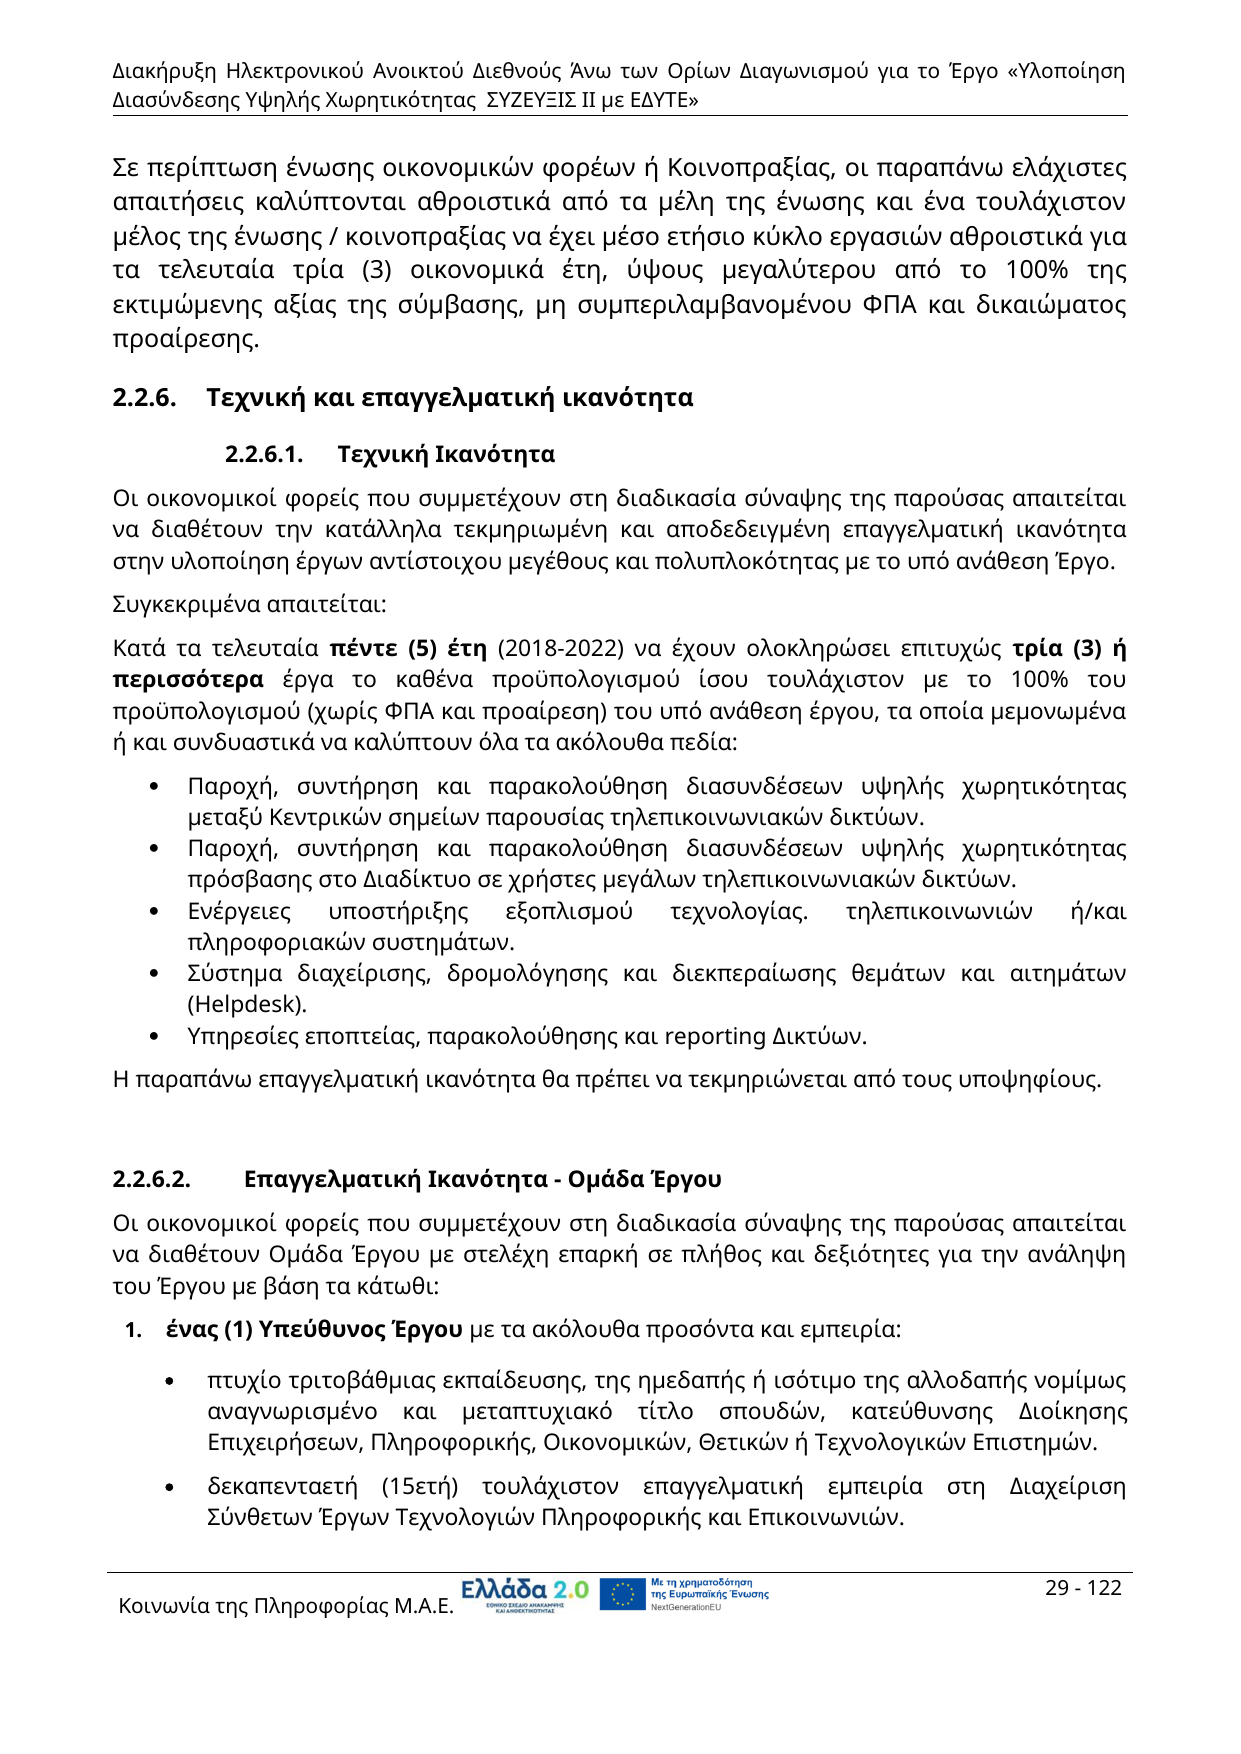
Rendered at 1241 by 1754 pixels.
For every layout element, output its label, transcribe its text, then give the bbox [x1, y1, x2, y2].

text Οι οικονομικοί φορείς που συμμετέχουν στη διαδικασία σύναψης της παρούσας απαιτείται να διαθέτουν Ομάδα Έργου με στελέχη επαρκή σε πλήθος και δεξιότητες για την ανάληψη του Έργου με βάση τα κάτωθι: [112, 1207, 1128, 1301]
list ένας (1) Υπεύθυνος Έργου με τα ακόλουθα προσόντα και εμπειρία: [124, 1313, 1128, 1345]
list Ενέργειες υποστήριξης εξοπλισμού τεχνολογίας. τηλεπικοινωνιών ή/και πληροφοριακών συστημάτων. [150, 895, 1128, 957]
list Παροχή, συντήρηση και παρακολούθηση διασυνδέσεων υψηλής χωρητικότητας μεταξύ Κεντρικών σημείων παρουσίας τηλεπικοινωνιακών δικτύων. [150, 770, 1128, 832]
text Συγκεκριμένα απαιτείται: [112, 588, 1128, 620]
text Η παραπάνω επαγγελματική ικανότητα θα πρέπει να τεκμηριώνεται από τους υποψηφίους. [112, 1063, 1128, 1095]
subtitle Τεχνική Ικανότητα [225, 438, 1128, 470]
subtitle Επαγγελματική Ικανότητα - Ομάδα Έργου [112, 1163, 1128, 1195]
text Οι οικονομικοί φορείς που συμμετέχουν στη διαδικασία σύναψης της παρούσας απαιτείται να διαθέτουν την κατάλληλα τεκμηριωμένη και αποδεδειγμένη επαγγελματική ικανότητα στην υλοποίηση έργων αντίστοιχου μεγέθους και πολυπλοκότητας με το υπό ανάθεση Έργο. [112, 482, 1128, 576]
picture [460, 1573, 774, 1614]
list Παροχή, συντήρηση και παρακολούθηση διασυνδέσεων υψηλής χωρητικότητας πρόσβασης στο Διαδίκτυο σε χρήστες μεγάλων τηλεπικοινωνιακών δικτύων. [150, 832, 1128, 895]
text Κατά τα τελευταία πέντε (5) έτη (2018-2022) να έχουν ολοκληρώσει επιτυχώς τρία (3) ή περισσότερα έργα το καθένα προϋπολογισμού ίσου τουλάχιστον με το 100% του προϋπολογισμού (χωρίς ΦΠΑ και προαίρεση) του υπό ανάθεση έργου, τα οποία μεμονωμένα ή και συνδυαστικά να καλύπτουν όλα τα ακόλουθα πεδία: [112, 632, 1128, 757]
subtitle Τεχνική και επαγγελματική ικανότητα [112, 379, 1128, 413]
subtitle Σε περίπτωση ένωσης οικονομικών φορέων ή Κοινοπραξίας, οι παραπάνω ελάχιστες απαιτήσεις καλύπτονται αθροιστικά από τα μέλη της ένωσης και ένα τουλάχιστον μέλος της ένωσης / κοινοπραξίας να έχει μέσο ετήσιο κύκλο εργασιών αθροιστικά για τα τελευταία τρία (3) οικονομικά έτη, ύψους μεγαλύτερου από το 100% της εκτιμώμενης αξίας της σύμβασης, μη συμπεριλαμβανομένου ΦΠΑ και δικαιώματος προαίρεσης. [112, 150, 1128, 354]
list δεκαπενταετή (15ετή) τουλάχιστον επαγγελματική εμπειρία στη Διαχείριση Σύνθετων Έργων Τεχνολογιών Πληροφορικής και Επικοινωνιών. [166, 1470, 1128, 1533]
list Σύστημα διαχείρισης, δρομολόγησης και διεκπεραίωσης θεμάτων και αιτημάτων (Helpdesk). [150, 957, 1128, 1020]
list Υπηρεσίες εποπτείας, παρακολούθησης και reporting Δικτύων. [150, 1020, 1128, 1051]
